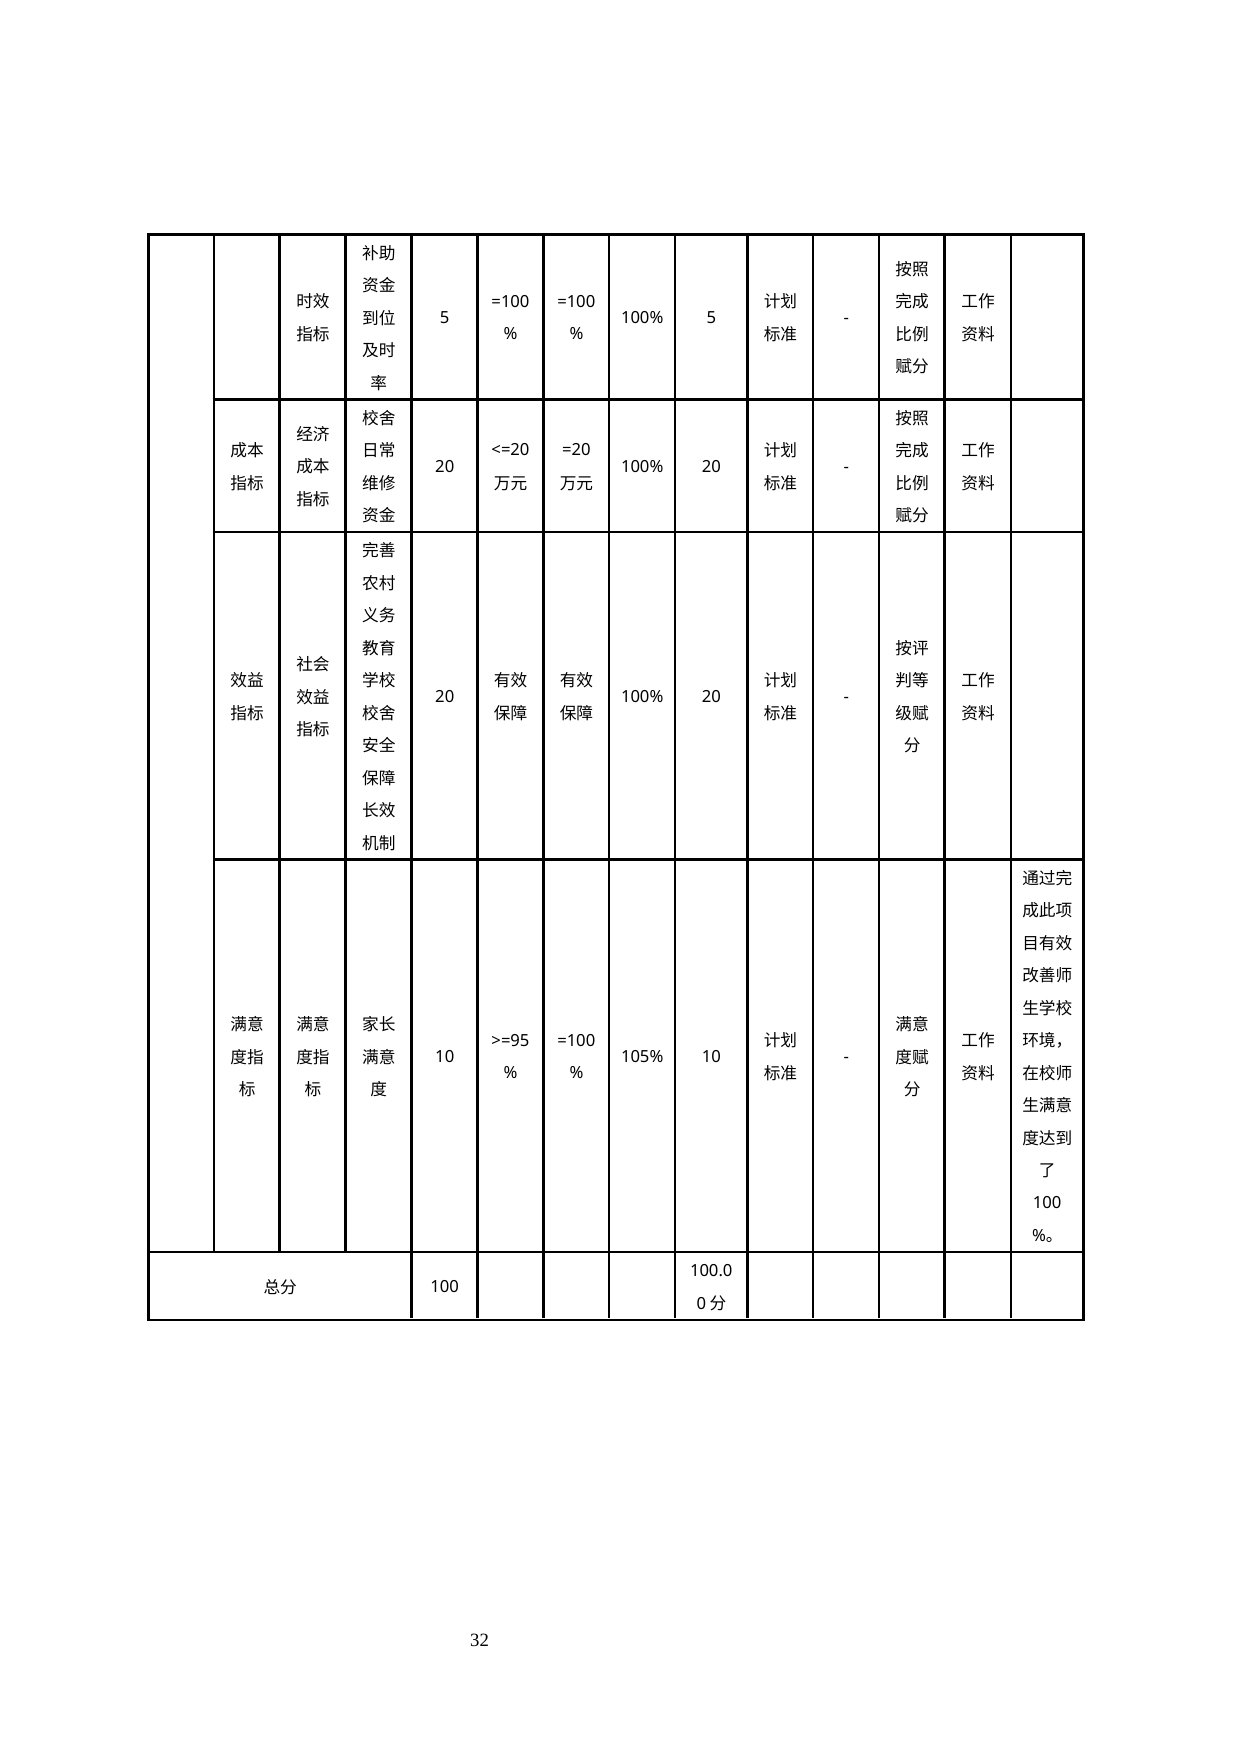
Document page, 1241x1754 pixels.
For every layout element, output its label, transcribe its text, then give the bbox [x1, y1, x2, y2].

table_cell 计划标准 [749, 401, 812, 531]
table_cell 工作资料 [946, 861, 1010, 1251]
table_cell [814, 1253, 878, 1318]
table_cell 20 [676, 401, 746, 531]
table_cell 计划标准 [749, 236, 812, 398]
table_cell 通过完成此项目有效改善师生学校环境，在校师生满意度达到了100%。 [1012, 861, 1082, 1251]
table_cell 5 [413, 236, 476, 398]
table_cell [880, 1253, 943, 1318]
table_cell =100% [545, 861, 608, 1251]
table_cell [479, 1253, 542, 1318]
table_cell 工作资料 [946, 236, 1010, 398]
table_cell - [814, 533, 878, 858]
table_cell 100% [610, 533, 674, 858]
table_cell 20 [413, 533, 476, 858]
table_cell 按评判等级赋分 [880, 533, 943, 858]
table_cell 100 [413, 1253, 476, 1318]
table_cell 经济成本指标 [281, 401, 344, 531]
table_cell 满意度指标 [281, 861, 344, 1251]
table_cell 有效保障 [479, 533, 542, 858]
table_cell [545, 1253, 608, 1318]
table_cell [1012, 533, 1082, 858]
table_cell - [814, 861, 878, 1251]
table_cell 20 [413, 401, 476, 531]
table_cell 时效指标 [281, 236, 344, 398]
table_cell 计划标准 [749, 533, 812, 858]
table_cell =20万元 [545, 401, 608, 531]
table_cell - [814, 401, 878, 531]
table_cell 20 [676, 533, 746, 858]
table_cell 105% [610, 861, 674, 1251]
table_cell =100% [545, 236, 608, 398]
table_cell 效益指标 [215, 533, 278, 858]
table_cell 有效保障 [545, 533, 608, 858]
table_cell 100.00分 [676, 1253, 746, 1318]
table_cell <=20万元 [479, 401, 542, 531]
table_cell 社会效益指标 [281, 533, 344, 858]
table_cell 补助资金到位及时率 [347, 236, 410, 398]
table_cell 成本指标 [215, 401, 278, 531]
table_cell 满意度指标 [215, 861, 278, 1251]
table_cell 家长满意度 [347, 861, 410, 1251]
table_cell [946, 1253, 1010, 1318]
table_cell 按照完成比例赋分 [880, 401, 943, 531]
table_cell [749, 1253, 812, 1318]
table_cell 按照完成比例赋分 [880, 236, 943, 398]
table_cell 5 [676, 236, 746, 398]
table_cell - [814, 236, 878, 398]
table_cell 100% [610, 236, 674, 398]
table_cell 工作资料 [946, 533, 1010, 858]
table_cell [1012, 1253, 1082, 1318]
table_cell >=95% [479, 861, 542, 1251]
table_cell 10 [676, 861, 746, 1251]
table_cell 100% [610, 401, 674, 531]
table_cell 完善农村义务教育学校校舍安全保障长效机制 [347, 533, 410, 858]
table_cell 计划标准 [749, 861, 812, 1251]
table_cell 校舍日常维修资金 [347, 401, 410, 531]
table_cell 工作资料 [946, 401, 1010, 531]
table_cell [610, 1253, 674, 1318]
table_cell =100% [479, 236, 542, 398]
table_cell [1012, 401, 1082, 531]
table_cell [1012, 236, 1082, 398]
table_cell 满意度赋分 [880, 861, 943, 1251]
table_cell 10 [413, 861, 476, 1251]
table_cell 总分 [150, 1253, 410, 1318]
